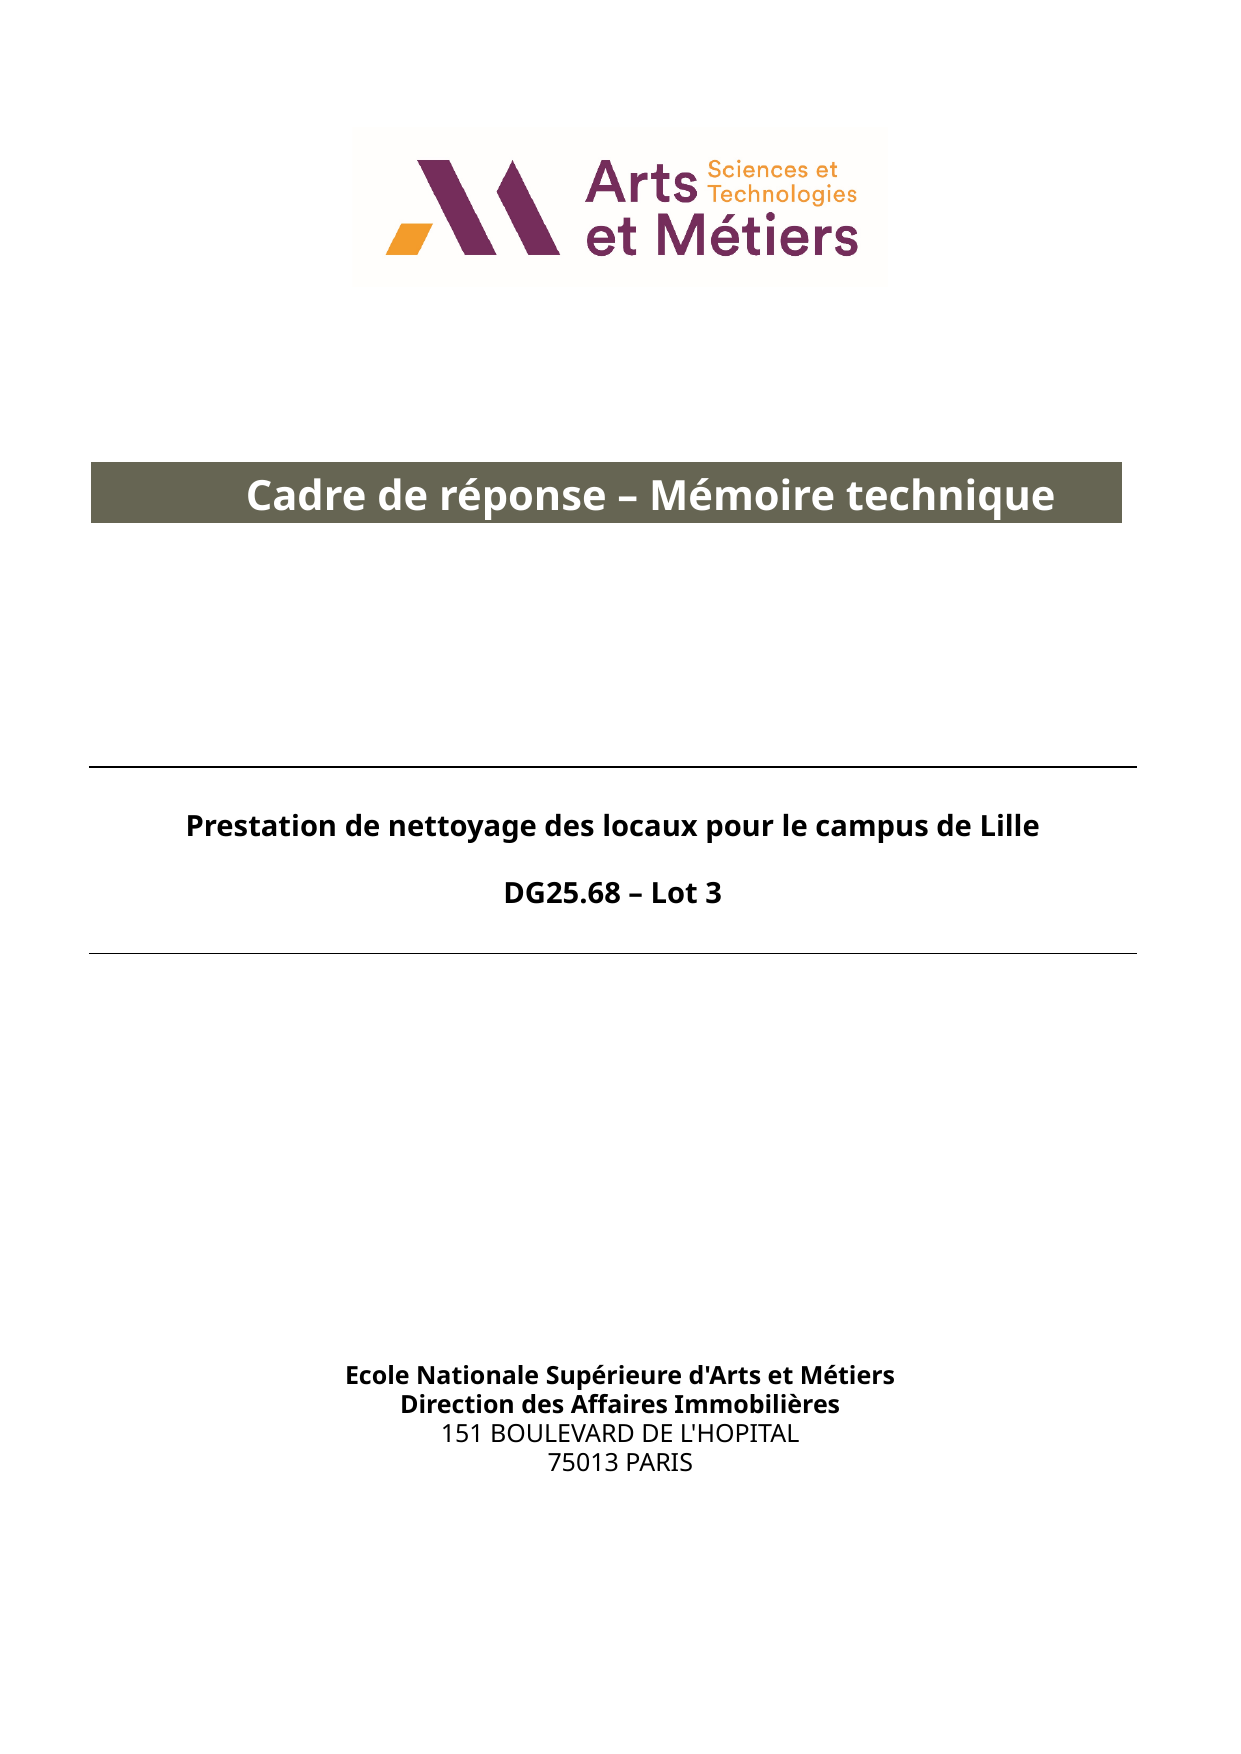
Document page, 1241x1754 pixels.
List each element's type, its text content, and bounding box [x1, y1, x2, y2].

text 75013 PARIS [89, 1448, 1152, 1477]
text Direction des Affaires Immobilières [89, 1390, 1152, 1419]
text 151 BOULEVARD DE L'HOPITAL [89, 1419, 1152, 1448]
text Ecole Nationale Supérieure d'Arts et Métiers [89, 1361, 1152, 1390]
table_header Cadre de réponse – Mémoire technique [91, 462, 1122, 523]
table_header Prestation de nettoyage des locaux pour le campus de Lille DG25.68 – Lot 3 [89, 768, 1137, 952]
picture [352, 127, 889, 287]
